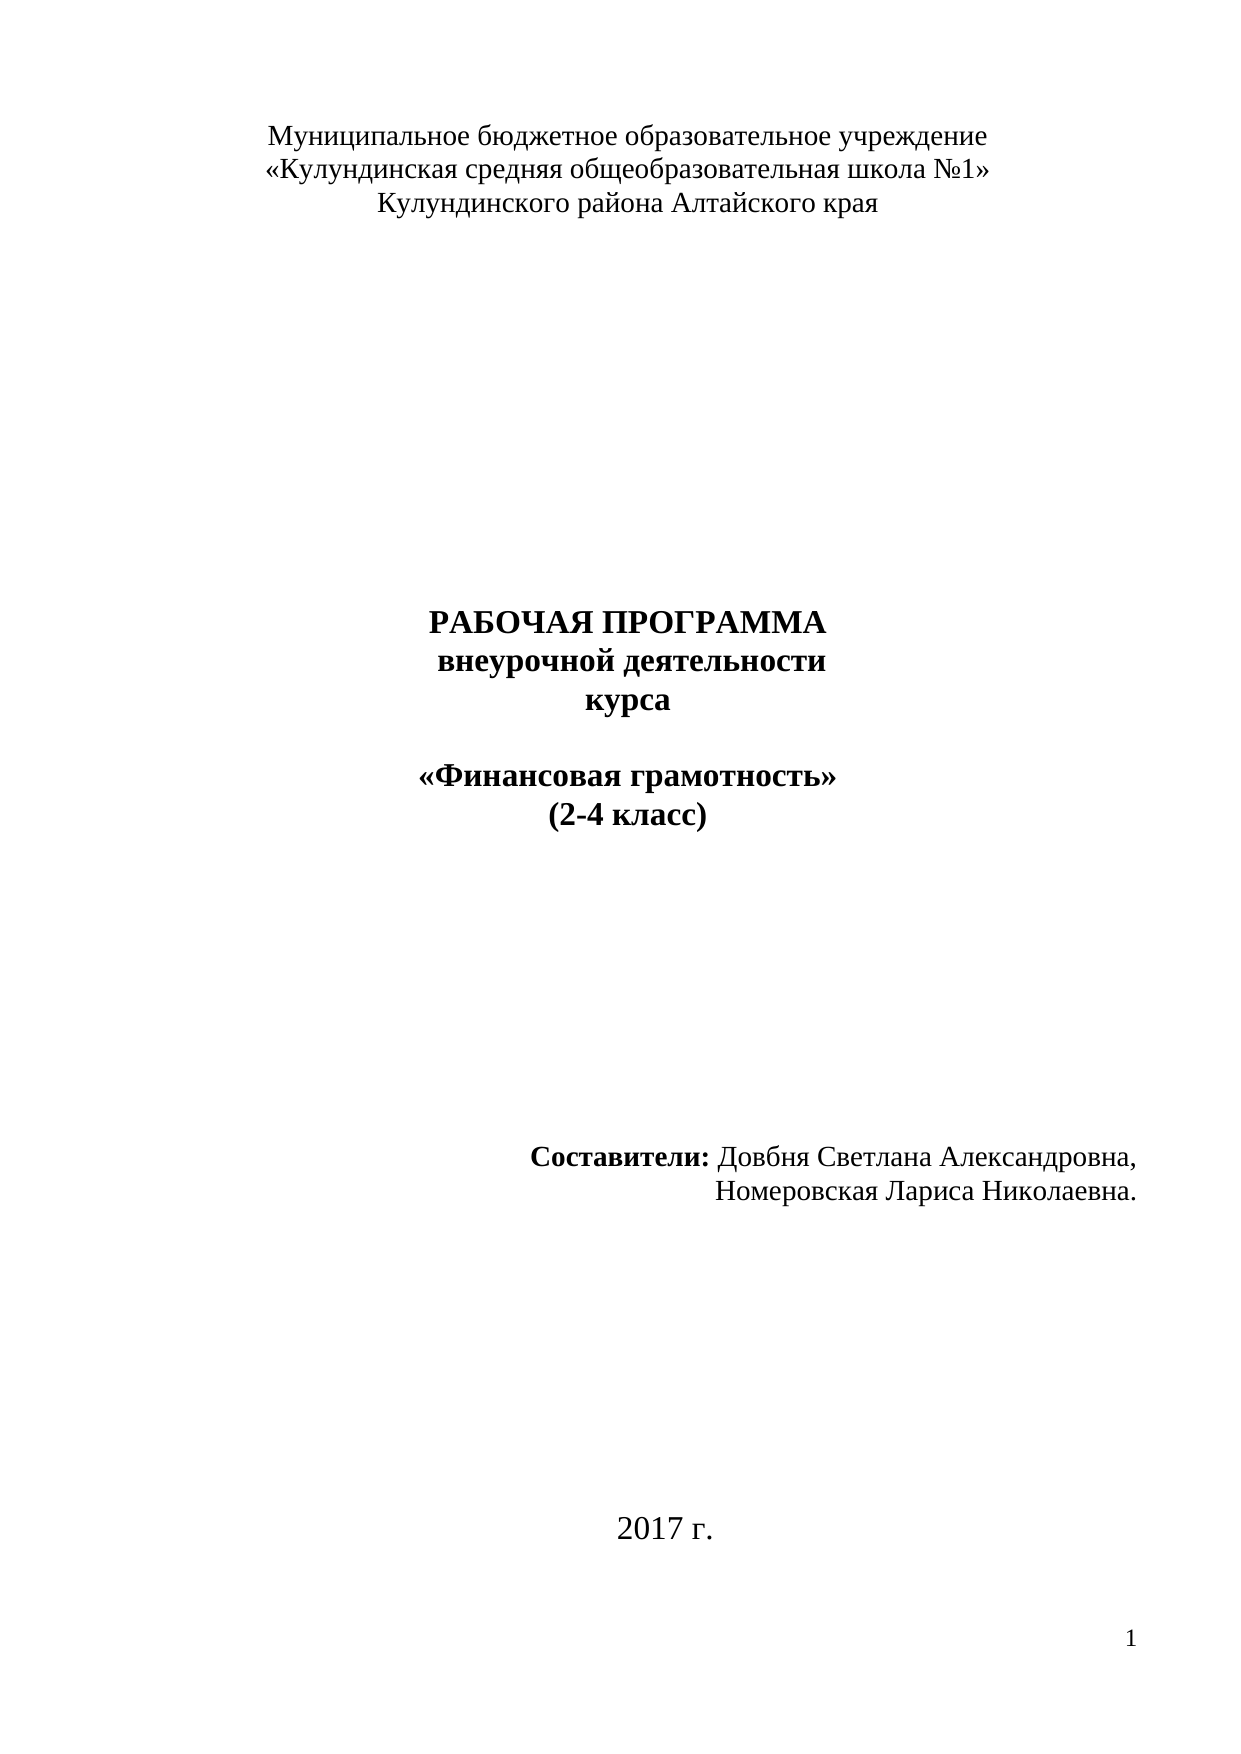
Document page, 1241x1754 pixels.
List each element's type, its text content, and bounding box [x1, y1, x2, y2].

text (2-4 класс) [118, 794, 1137, 832]
list 2017 г. [193, 1508, 1137, 1547]
text Кулундинского района Алтайского края [118, 185, 1137, 219]
text РАБОЧАЯ ПРОГРАММА [118, 602, 1137, 640]
text внеурочной деятельности [118, 640, 1137, 679]
text «Кулундинская средняя общеобразовательная школа №1» [118, 152, 1137, 185]
text «Финансовая грамотность» [118, 755, 1137, 794]
text Муниципальное бюджетное образовательное учреждение [118, 118, 1137, 152]
text курса [118, 679, 1137, 717]
list Составители: Довбня Светлана Александровна, [193, 1139, 1137, 1173]
list Номеровская Лариса Николаевна. [193, 1173, 1137, 1206]
